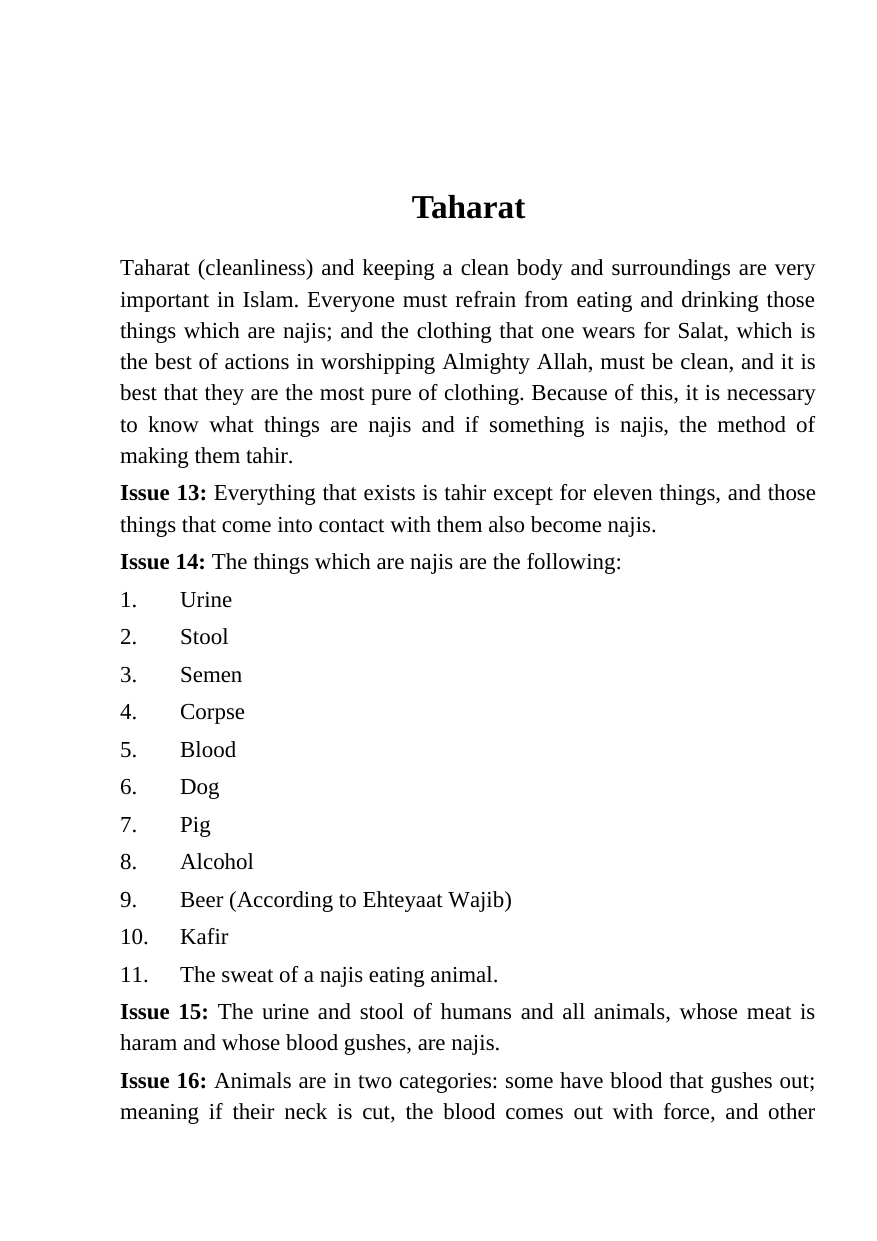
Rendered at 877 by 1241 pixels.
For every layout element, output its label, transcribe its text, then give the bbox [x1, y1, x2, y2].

text Issue 13: Everything that exists is tahir except for eleven things, and those things that come into contact with them also become najis. [120, 476, 817, 538]
subtitle Taharat [120, 187, 817, 226]
text 4. Corpse [120, 694, 817, 726]
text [120, 1063, 817, 1126]
text Issue 15: The urine and stool of humans and all animals, whose meat is haram and whose blood gushes, are najis. [120, 994, 817, 1057]
text 11. The sweat of a najis eating animal. [120, 957, 817, 988]
text 1. Urine [120, 582, 817, 613]
text 7. Pig [120, 807, 817, 838]
text 3. Semen [120, 657, 817, 688]
text 10. Kafir [120, 919, 817, 951]
text 8. Alcohol [120, 844, 817, 876]
text Taharat (cleanliness) and keeping a clean body and surroundings are very important in Islam. Everyone must refrain from eating and drinking those things which are najis; and the clothing that one wears for Salat, which is the best of actions in worshipping Almighty Allah, must be clean, and it is best that they are the most pure of clothing. Because of this, it is necessary to know what things are najis and if something is najis, the method of making them tahir. [120, 251, 817, 469]
text 6. Dog [120, 769, 817, 801]
text 2. Stool [120, 619, 817, 651]
text 9. Beer (According to Ehteyaat Wajib) [120, 882, 817, 913]
text 5. Blood [120, 732, 817, 763]
text Issue 14: The things which are najis are the following: [120, 544, 817, 576]
